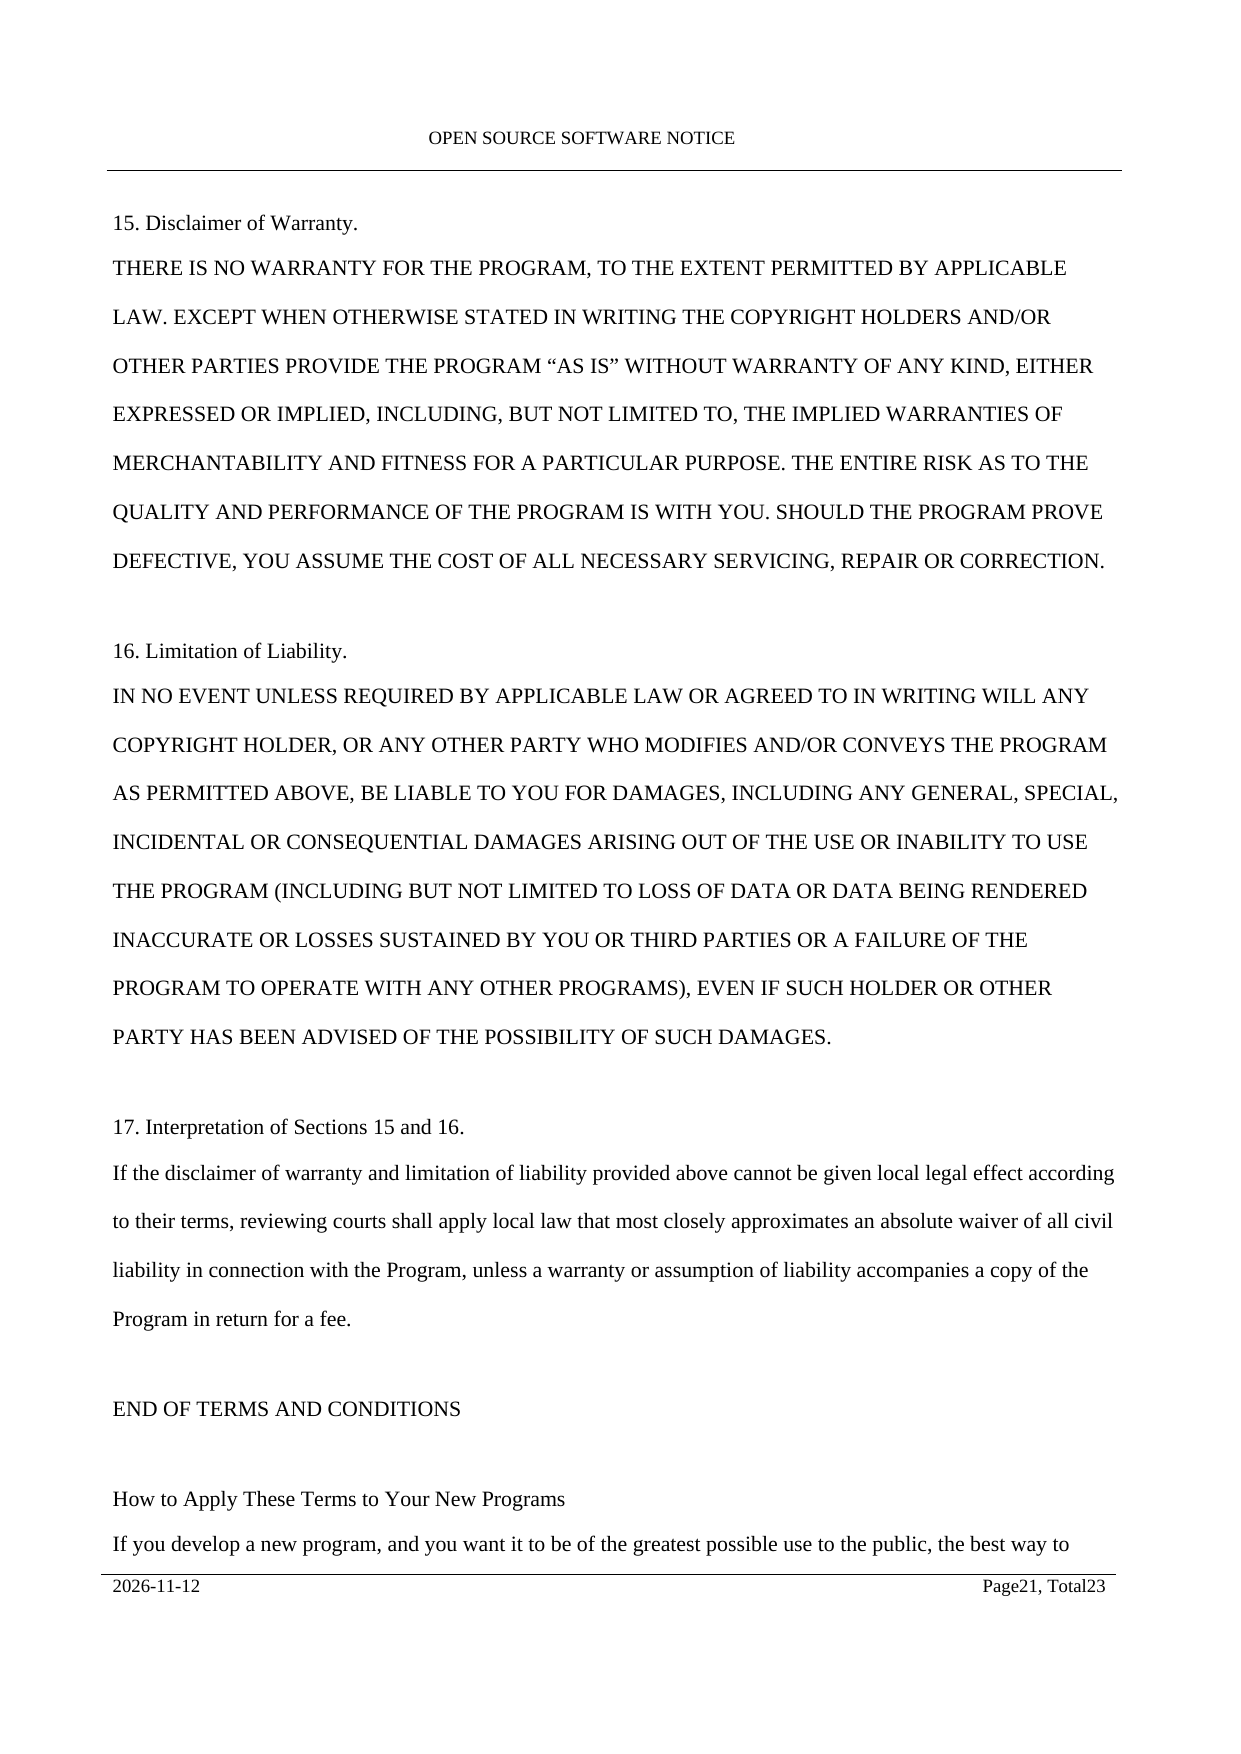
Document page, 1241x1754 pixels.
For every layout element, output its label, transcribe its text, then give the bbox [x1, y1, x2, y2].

text IN NO EVENT UNLESS REQUIRED BY APPLICABLE LAW OR AGREED TO IN WRITING WILL ANY COPYRIGHT HOLDER, OR ANY OTHER PARTY WHO MODIFIES AND/OR CONVEYS THE PROGRAM AS PERMITTED ABOVE, BE LIABLE TO YOU FOR DAMAGES, INCLUDING ANY GENERAL, SPECIAL, INCIDENTAL OR CONSEQUENTIAL DAMAGES ARISING OUT OF THE USE OR INABILITY TO USE THE PROGRAM (INCLUDING BUT NOT LIMITED TO LOSS OF DATA OR DATA BEING RENDERED INACCURATE OR LOSSES SUSTAINED BY YOU OR THIRD PARTIES OR A FAILURE OF THE PROGRAM TO OPERATE WITH ANY OTHER PROGRAMS), EVEN IF SUCH HOLDER OR OTHER PARTY HAS BEEN ADVISED OF THE POSSIBILITY OF SUCH DAMAGES. [112, 679, 1128, 1053]
text END OF TERMS AND CONDITIONS [112, 1392, 1128, 1425]
text How to Apply These Terms to Your New Programs [112, 1482, 1128, 1515]
text If the disclaimer of warranty and limitation of liability provided above cannot be given local legal effect according to their terms, reviewing courts shall apply local law that most closely approximates an absolute waiver of all civil liability in connection with the Program, unless a warranty or assumption of liability accompanies a copy of the Program in return for a fee. [112, 1156, 1128, 1334]
text 17. Interpretation of Sections 15 and 16. [112, 1111, 1128, 1143]
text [112, 1528, 1128, 1560]
text THERE IS NO WARRANTY FOR THE PROGRAM, TO THE EXTENT PERMITTED BY APPLICABLE LAW. EXCEPT WHEN OTHERWISE STATED IN WRITING THE COPYRIGHT HOLDERS AND/OR OTHER PARTIES PROVIDE THE PROGRAM “AS IS” WITHOUT WARRANTY OF ANY KIND, EITHER EXPRESSED OR IMPLIED, INCLUDING, BUT NOT LIMITED TO, THE IMPLIED WARRANTIES OF MERCHANTABILITY AND FITNESS FOR A PARTICULAR PURPOSE. THE ENTIRE RISK AS TO THE QUALITY AND PERFORMANCE OF THE PROGRAM IS WITH YOU. SHOULD THE PROGRAM PROVE DEFECTIVE, YOU ASSUME THE COST OF ALL NECESSARY SERVICING, REPAIR OR CORRECTION. [112, 251, 1128, 576]
text 15. Disclaimer of Warranty. [112, 206, 1128, 239]
text 16. Limitation of Liability. [112, 634, 1128, 667]
